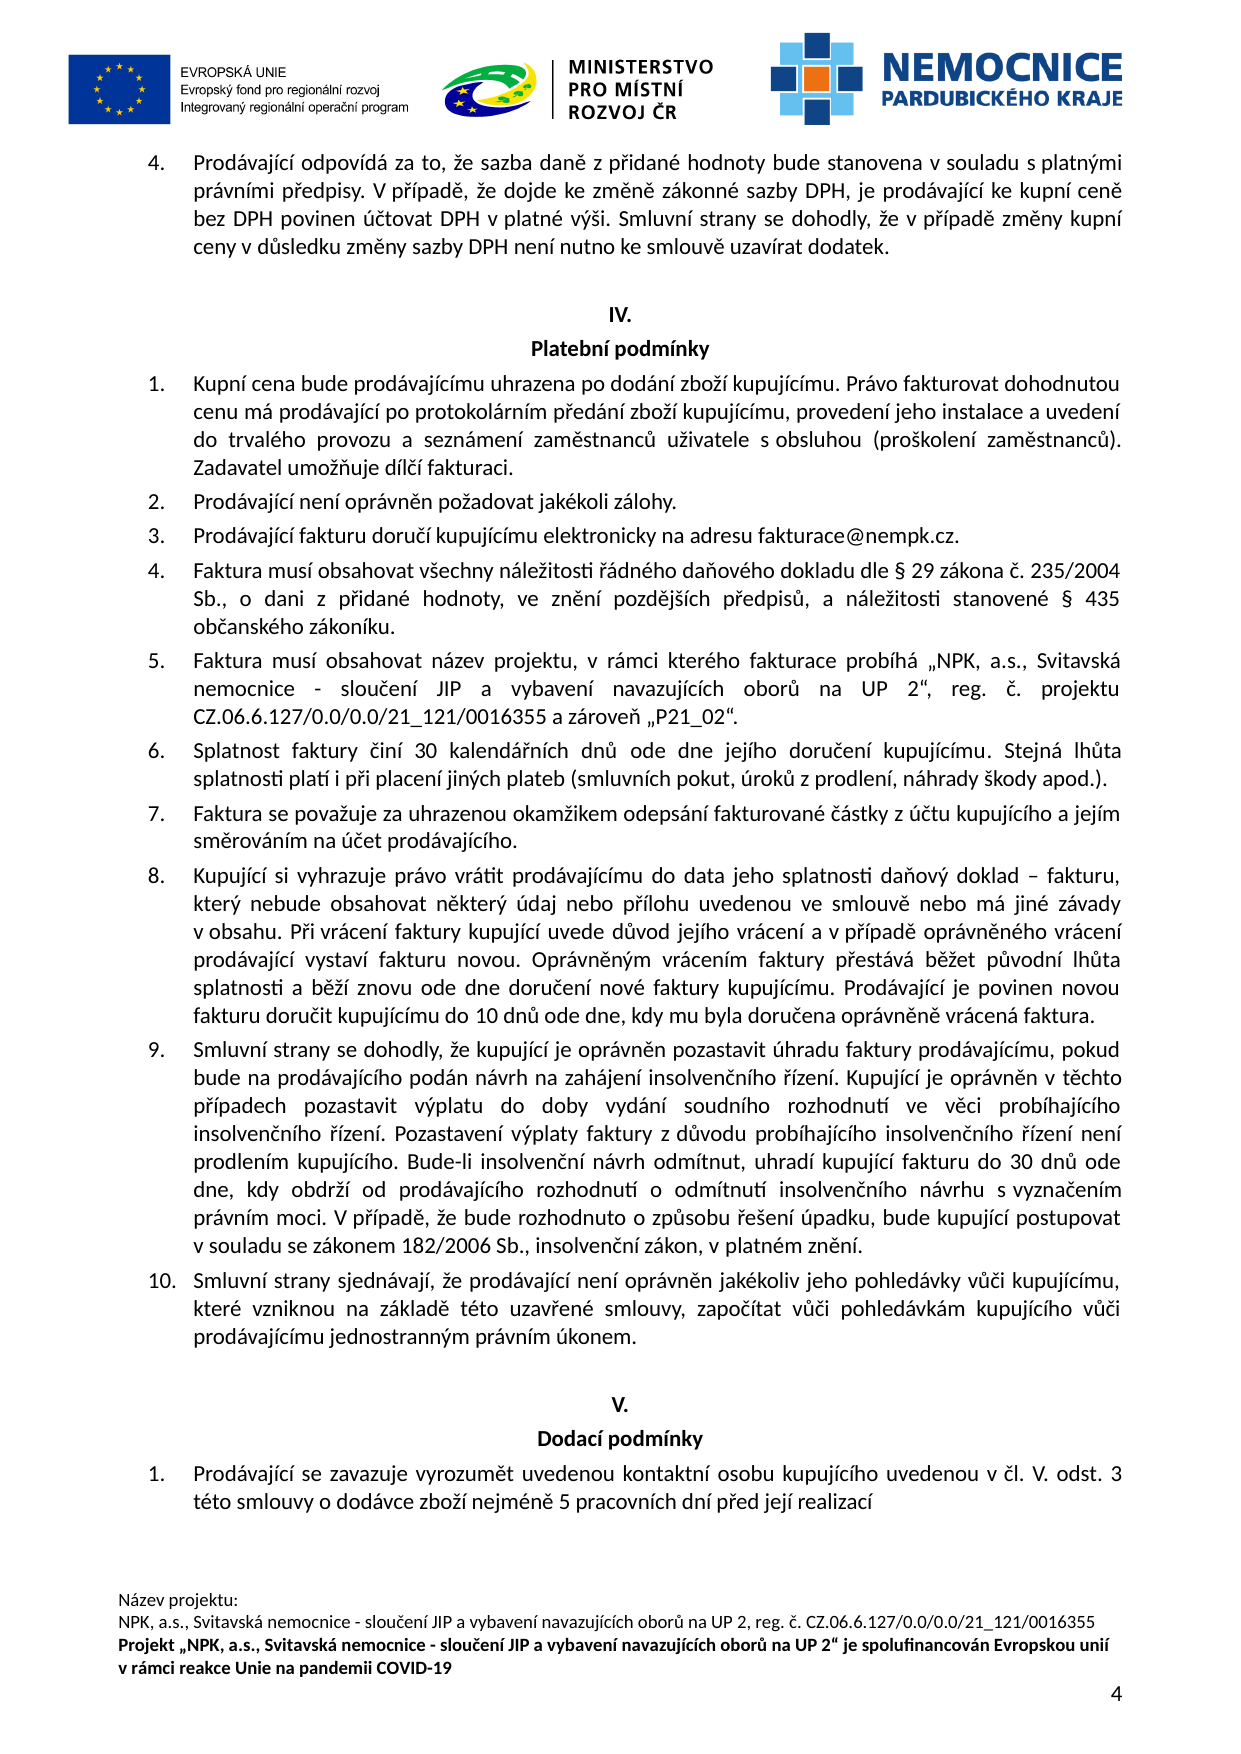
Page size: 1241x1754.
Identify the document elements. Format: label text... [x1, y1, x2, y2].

list Faktura musí obsahovat název projektu, v rámci kterého fakturace probíhá „NPK, a.s., Svitavská nemocnice - sloučení JIP a vybavení navazujících oborů na UP 2“, reg. č. projektu CZ.06.6.127/0.0/0.0/21_121/0016355 a zároveň „P21_02“. [148, 646, 1122, 730]
text Platební podmínky [118, 334, 1122, 363]
picture [46, 32, 735, 147]
text Dodací podmínky [118, 1424, 1122, 1453]
list Prodávající odpovídá za to, že sazba daně z přidané hodnoty bude stanovena v souladu s platnými právními předpisy. V případě, že dojde ke změně zákonné sazby DPH, je prodávající ke kupní ceně bez DPH povinen účtovat DPH v platné výši. Smluvní strany se dohodly, že v případě změny kupní ceny v důsledku změny sazby DPH není nutno ke smlouvě uzavírat dodatek. [148, 148, 1122, 260]
list Prodávající se zavazuje vyrozumět uvedenou kontaktní osobu kupujícího uvedenou v čl. V. odst. 3 této smlouvy o dodávce zboží nejméně 5 pracovních dní před její realizací [148, 1459, 1122, 1515]
text v. [118, 1390, 1122, 1418]
list Prodávající není oprávněn požadovat jakékoli zálohy. [148, 487, 1122, 515]
list Faktura musí obsahovat všechny náležitosti řádného daňového dokladu dle § 29 zákona č. 235/2004 Sb., o dani z přidané hodnoty, ve znění pozdějších předpisů, a náležitosti stanovené § 435 občanského zákoníku. [148, 556, 1122, 640]
list Smluvní strany sjednávají, že prodávající není oprávněn jakékoliv jeho pohledávky vůči kupujícímu, které vzniknou na základě této uzavřené smlouvy, započítat vůči pohledávkám kupujícího vůči prodávajícímu jednostranným právním úkonem. [148, 1266, 1122, 1350]
picture [769, 31, 1123, 126]
list Prodávající fakturu doručí kupujícímu elektronicky na adresu fakturace@nempk.cz. [148, 521, 1122, 549]
list Smluvní strany se dohodly, že kupující je oprávněn pozastavit úhradu faktury prodávajícímu, pokud bude na prodávajícího podán návrh na zahájení insolvenčního řízení. Kupující je oprávněn v těchto případech pozastavit výplatu do doby vydání soudního rozhodnutí ve věci probíhajícího insolvenčního řízení. Pozastavení výplaty faktury z důvodu probíhajícího insolvenčního řízení není prodlením kupujícího. Bude-li insolvenční návrh odmítnut, uhradí kupující fakturu do 30 dnů ode dne, kdy obdrží od prodávajícího rozhodnutí o odmítnutí insolvenčního návrhu s vyznačením právním moci. V případě, že bude rozhodnuto o způsobu řešení úpadku, bude kupující postupovat v souladu se zákonem 182/2006 Sb., insolvenční zákon, v platném znění. [148, 1035, 1122, 1259]
list Kupní cena bude prodávajícímu uhrazena po dodání zboží kupujícímu. Právo fakturovat dohodnutou cenu má prodávající po protokolárním předání zboží kupujícímu, provedení jeho instalace a uvedení do trvalého provozu a seznámení zaměstnanců uživatele s obsluhou (proškolení zaměstnanců). Zadavatel umožňuje dílčí fakturaci. [148, 369, 1122, 481]
list Splatnost faktury činí 30 kalendářních dnů ode dne jejího doručení kupujícímu. Stejná lhůta splatnosti platí i při placení jiných plateb (smluvních pokut, úroků z prodlení, náhrady škody apod.). [148, 736, 1122, 792]
list Kupující si vyhrazuje právo vrátit prodávajícímu do data jeho splatnosti daňový doklad – fakturu, který nebude obsahovat některý údaj nebo přílohu uvedenou ve smlouvě nebo má jiné závady v obsahu. Při vrácení faktury kupující uvede důvod jejího vrácení a v případě oprávněného vrácení prodávající vystaví fakturu novou. Oprávněným vrácením faktury přestává běžet původní lhůta splatnosti a běží znovu ode dne doručení nové faktury kupujícímu. Prodávající je povinen novou fakturu doručit kupujícímu do 10 dnů ode dne, kdy mu byla doručena oprávněně vrácená faktura. [148, 861, 1122, 1029]
text IV. [118, 300, 1122, 328]
list Faktura se považuje za uhrazenou okamžikem odepsání fakturované částky z účtu kupujícího a jejím směrováním na účet prodávajícího. [148, 799, 1122, 855]
